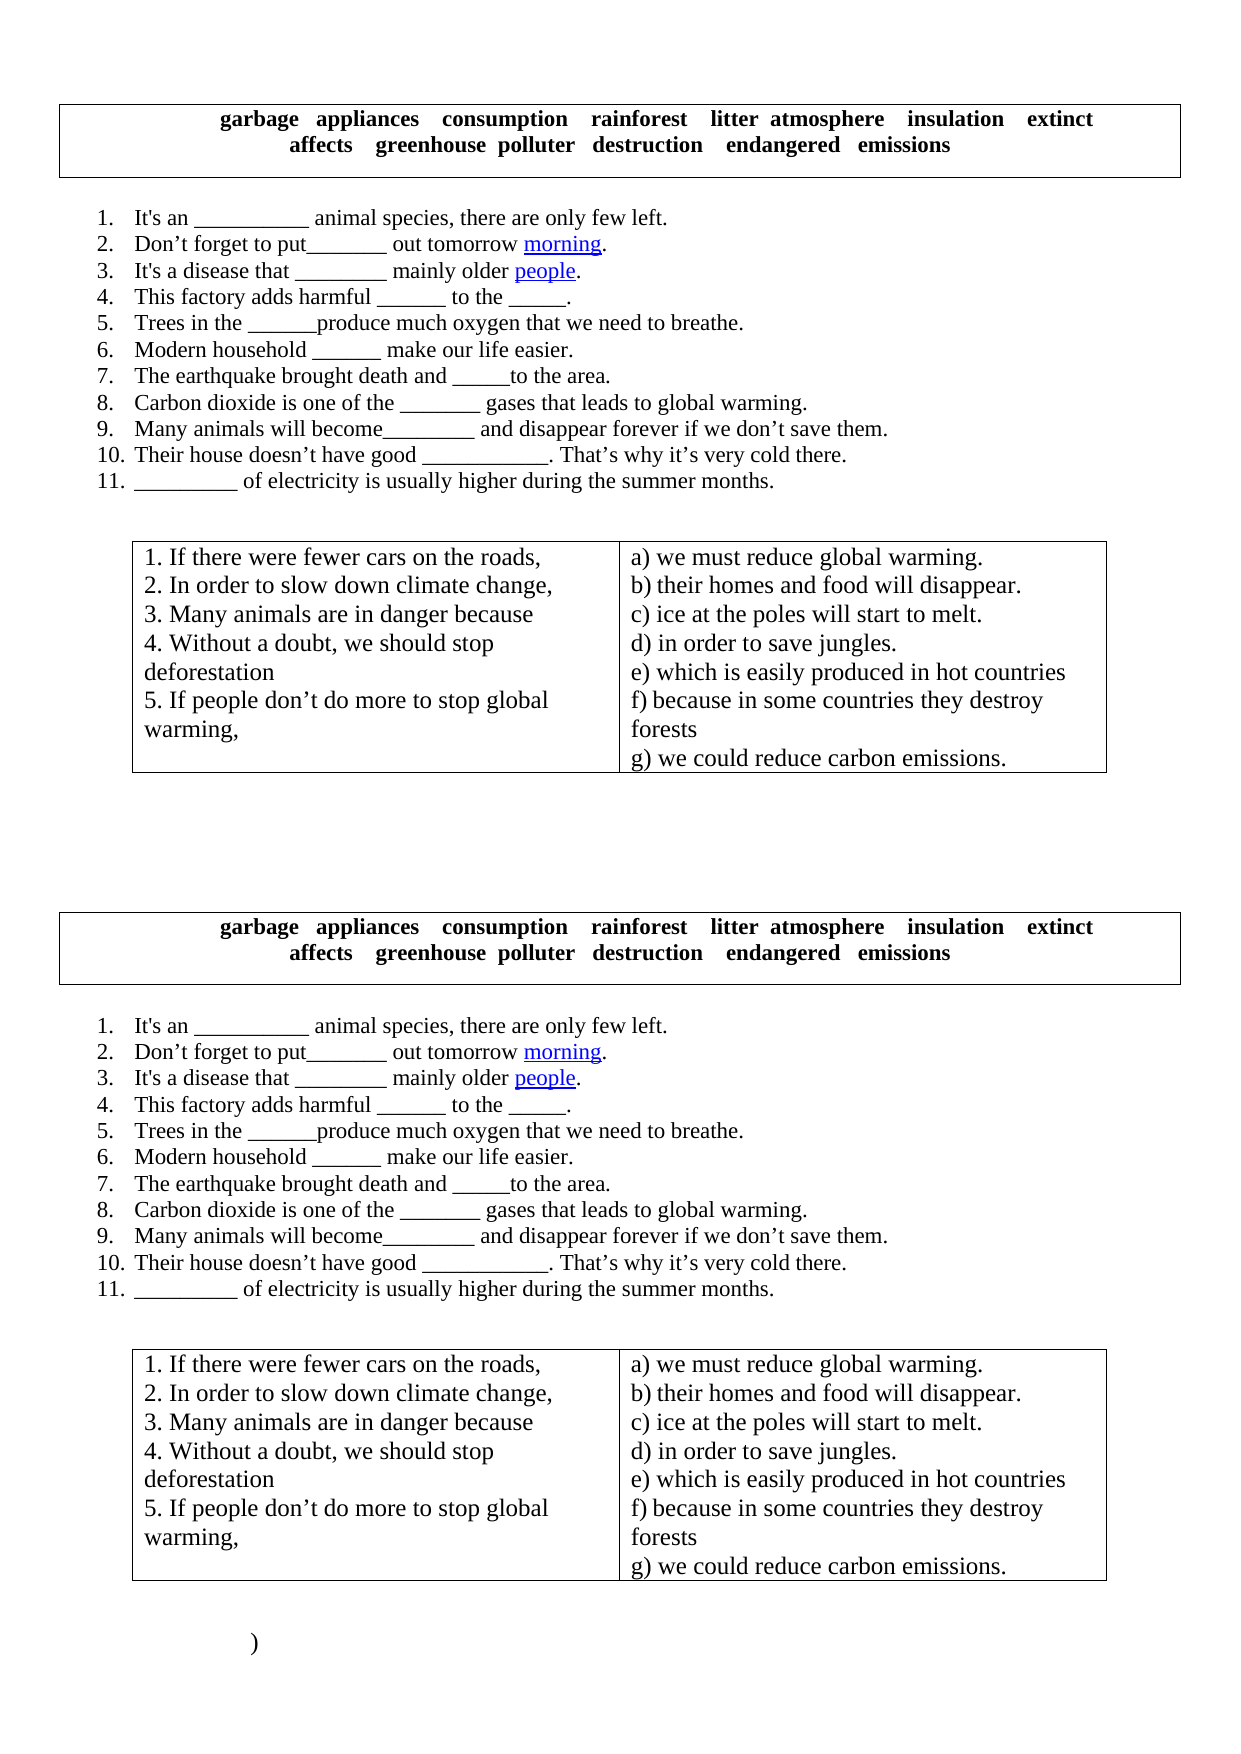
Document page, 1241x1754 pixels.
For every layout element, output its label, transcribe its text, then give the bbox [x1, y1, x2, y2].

list Carbon dioxide is one of the _______ gases that leads to global warming. [97, 1196, 1181, 1222]
list Their house doesn’t have good ___________. That’s why it’s very cold there. [97, 1249, 1181, 1275]
list Don’t forget to put_______ out tomorrow morning. [97, 1038, 1181, 1064]
list Don’t forget to put_______ out tomorrow morning. [97, 230, 1181, 257]
table_header 1. If there were fewer cars on the roads, 2. In order to slow down climate change, 3. Many animals are in danger because 4. Without a doubt, we should stop deforestation 5. If people don’t do more to stop global warming, [133, 1350, 619, 1579]
list The earthquake brought death and _____to the area. [97, 362, 1181, 388]
list This factory adds harmful ______ to the _____. [97, 1091, 1181, 1117]
table_header garbage appliances consumption rainforest litter atmosphere insulation extinct affects greenhouse polluter destruction endangered emissions [60, 105, 1180, 177]
list It's a disease that ________ mainly older people. [97, 257, 1181, 283]
list Many animals will become________ and disappear forever if we don’t save them. [97, 1222, 1181, 1249]
table_header a) we must reduce global warming. b) their homes and food will disappear. c) ice at the poles will start to melt. d) in order to save jungles. e) which is easily produced in hot countries f) because in some countries they destroy forests g) we could reduce carbon emissions. [620, 542, 1106, 772]
text ) [59, 1627, 1181, 1656]
table_header garbage appliances consumption rainforest litter atmosphere insulation extinct affects greenhouse polluter destruction endangered emissions [60, 913, 1180, 984]
list Trees in the ______produce much oxygen that we need to breathe. [97, 1117, 1181, 1143]
list Many animals will become________ and disappear forever if we don’t save them. [97, 415, 1181, 441]
list _________ of electricity is usually higher during the summer months. [97, 468, 1181, 494]
list Modern household ______ make our life easier. [97, 1143, 1181, 1170]
list It's an __________ animal species, there are only few left. [97, 204, 1181, 230]
list This factory adds harmful ______ to the _____. [97, 283, 1181, 309]
list It's a disease that ________ mainly older people. [97, 1064, 1181, 1091]
list _________ of electricity is usually higher during the summer months. [97, 1275, 1181, 1302]
list Trees in the ______produce much oxygen that we need to breathe. [97, 309, 1181, 336]
list The earthquake brought death and _____to the area. [97, 1170, 1181, 1196]
table_header 1. If there were fewer cars on the roads, 2. In order to slow down climate change, 3. Many animals are in danger because 4. Without a doubt, we should stop deforestation 5. If people don’t do more to stop global warming, [133, 542, 619, 772]
table_header a) we must reduce global warming. b) their homes and food will disappear. c) ice at the poles will start to melt. d) in order to save jungles. e) which is easily produced in hot countries f) because in some countries they destroy forests g) we could reduce carbon emissions. [620, 1350, 1106, 1579]
list Their house doesn’t have good ___________. That’s why it’s very cold there. [97, 441, 1181, 468]
list It's an __________ animal species, there are only few left. [97, 1012, 1181, 1038]
list Modern household ______ make our life easier. [97, 336, 1181, 362]
list Carbon dioxide is one of the _______ gases that leads to global warming. [97, 388, 1181, 415]
